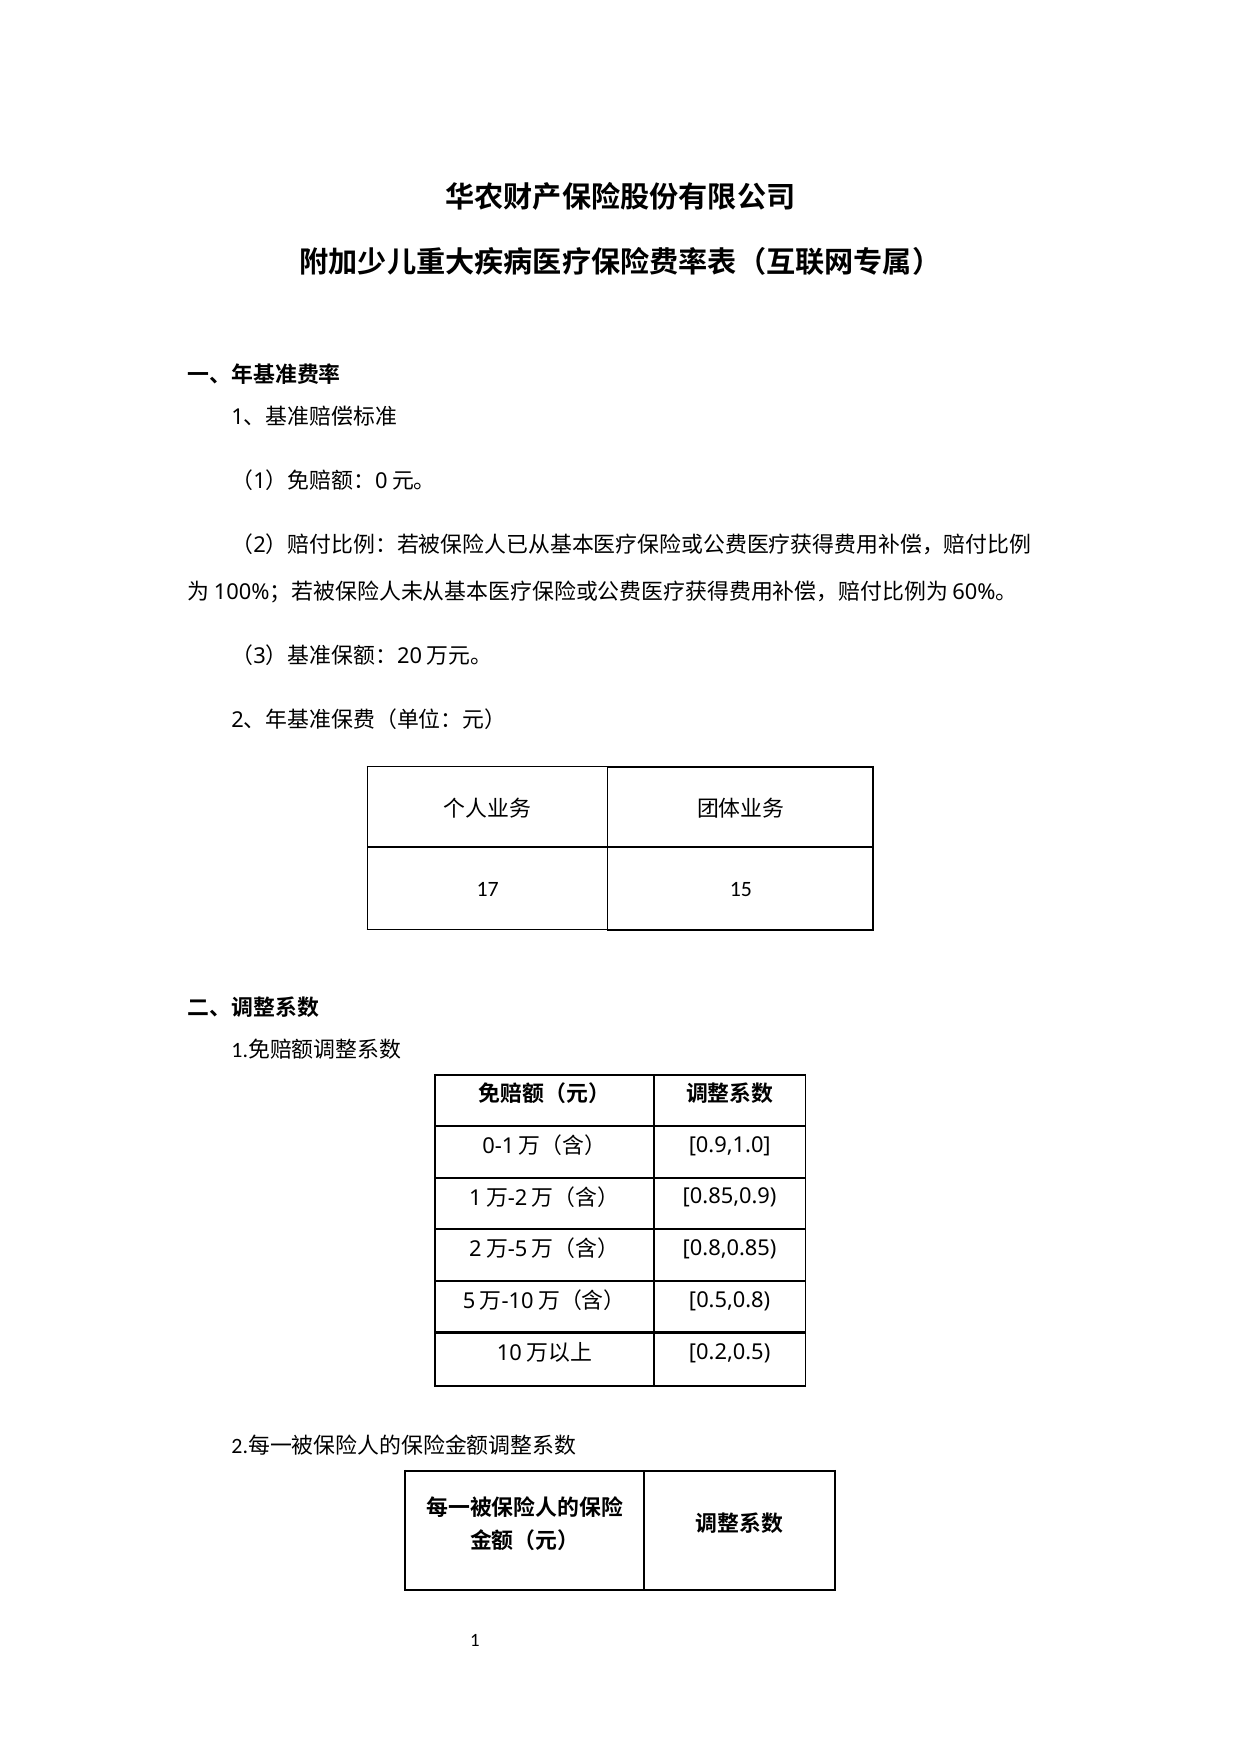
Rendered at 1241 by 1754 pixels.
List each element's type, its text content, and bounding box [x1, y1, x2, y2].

text 华农财产保险股份有限公司 [187, 162, 1053, 227]
table_header 团体业务 [608, 768, 872, 846]
table_header 调整系数 [655, 1076, 805, 1125]
text 1、基准赔偿标准 [187, 399, 1053, 431]
table_cell [0.8,0.85) [655, 1230, 805, 1280]
table_header 个人业务 [368, 767, 607, 846]
table_cell [0.9,1.0] [655, 1127, 805, 1177]
text 一、年基准费率 [187, 357, 1053, 389]
table_cell 2万-5万（含） [436, 1230, 653, 1280]
text （1）免赔额：0元。 [187, 463, 1053, 494]
list 2.每一被保险人的保险金额调整系数 [187, 1428, 1053, 1460]
table_cell 5万-10万（含） [436, 1282, 653, 1331]
table_cell [0.2,0.5) [655, 1334, 805, 1385]
text 附加少儿重大疾病医疗保险费率表（互联网专属） [187, 227, 1053, 292]
table_header 免赔额（元） [436, 1076, 653, 1125]
text （3）基准保额：20万元。 [187, 638, 1053, 670]
text 2、年基准保费（单位：元） [187, 702, 1053, 734]
text （2）赔付比例：若被保险人已从基本医疗保险或公费医疗获得费用补偿，赔付比例为100%；若被保险人未从基本医疗保险或公费医疗获得费用补偿，赔付比例为60%。 [187, 527, 1053, 606]
text 二、调整系数 [187, 990, 1053, 1022]
text 1.免赔额调整系数 [187, 1032, 1053, 1064]
table_cell [0.5,0.8) [655, 1282, 805, 1331]
table_cell 10万以上 [436, 1334, 653, 1385]
table_cell 17 [368, 848, 607, 928]
table_cell 15 [608, 848, 872, 928]
table_cell [0.85,0.9) [655, 1179, 805, 1228]
table_header 每一被保险人的保险金额（元） [406, 1472, 643, 1589]
table_cell 0-1万（含） [436, 1127, 653, 1177]
table_cell 1万-2万（含） [436, 1179, 653, 1228]
table_header 调整系数 [645, 1472, 834, 1589]
